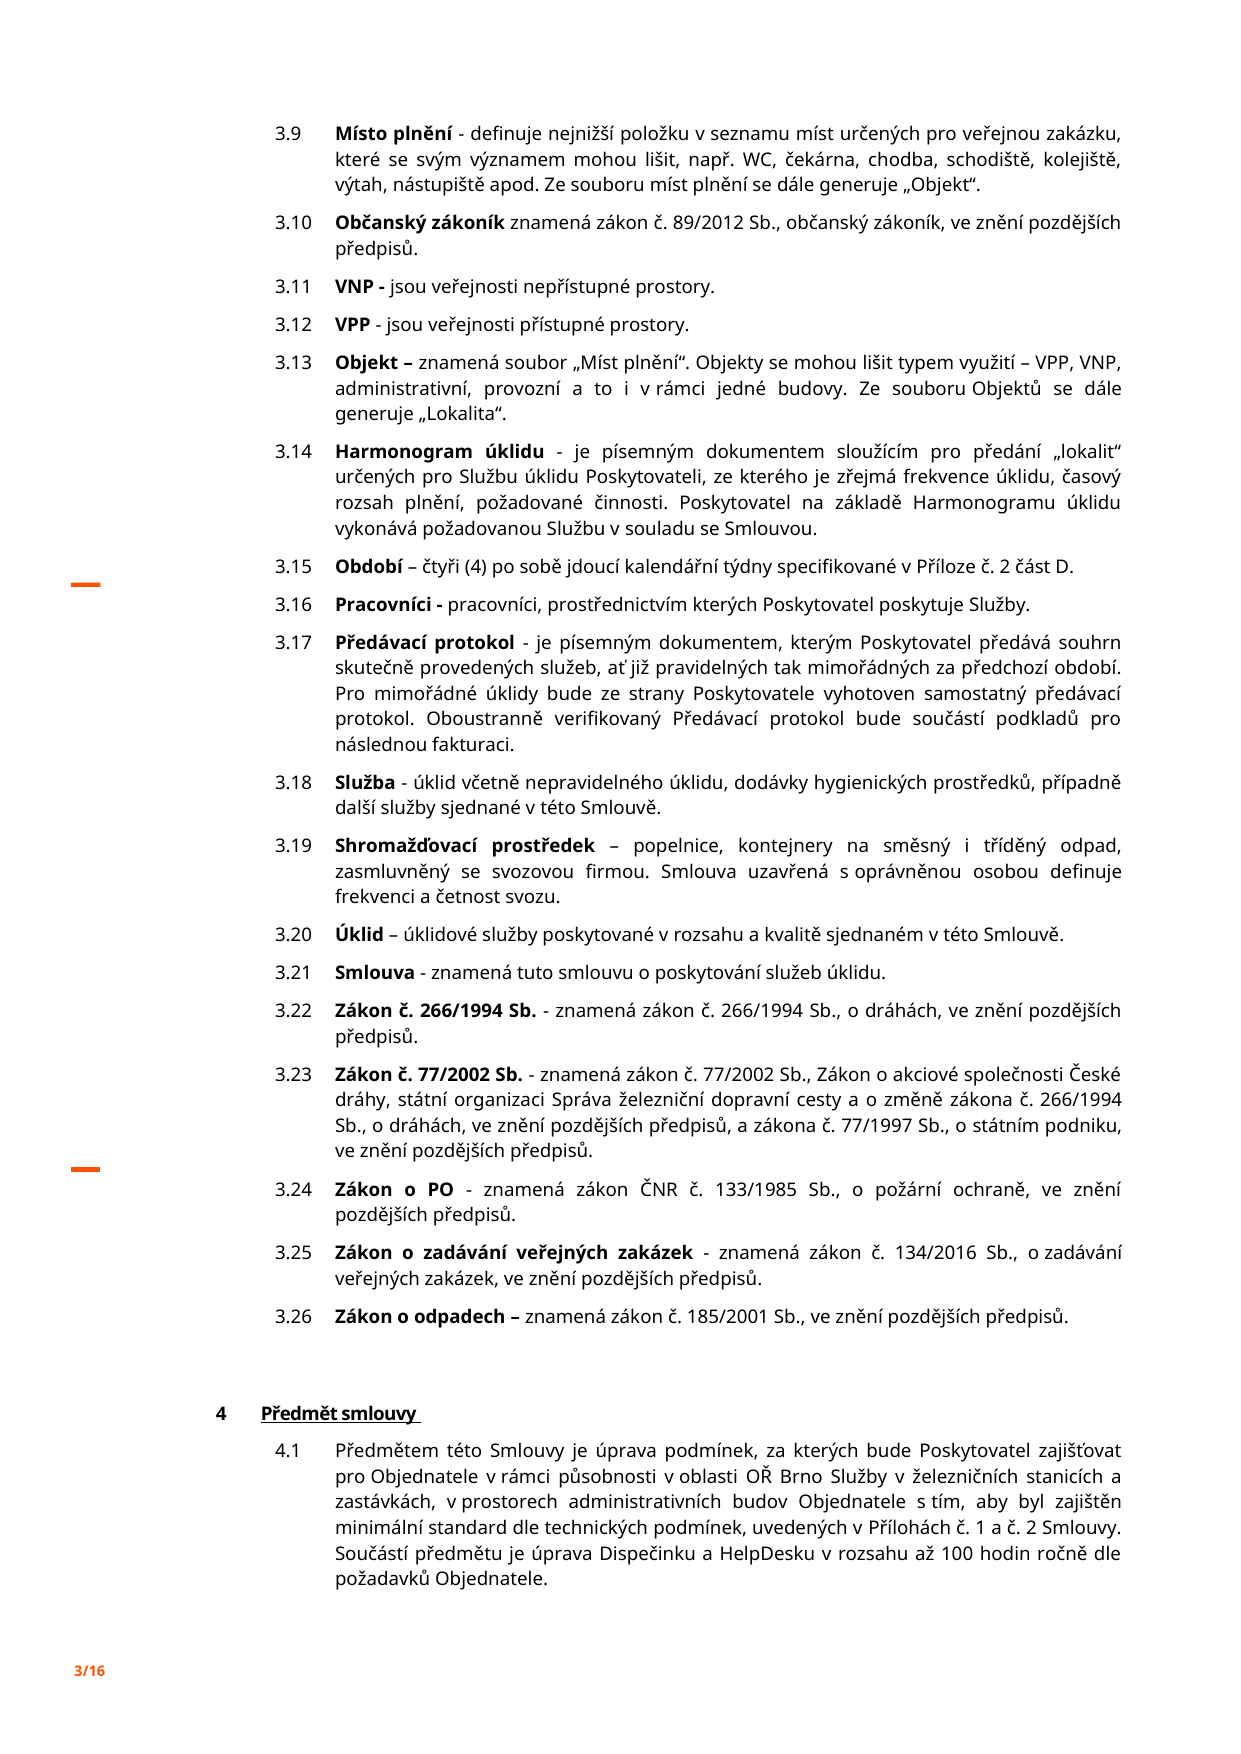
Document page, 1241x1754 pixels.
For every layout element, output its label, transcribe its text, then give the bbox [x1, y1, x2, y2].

subtitle Zákon č. 77/2002 Sb. - znamená zákon č. 77/2002 Sb., Zákon o akciové společnosti České dráhy, státní organizaci Správa železniční dopravní cesty a o změně zákona č. 266/1994 Sb., o dráhách, ve znění pozdějších předpisů, a zákona č. 77/1997 Sb., o státním podniku, ve znění pozdějších předpisů. [275, 1061, 1122, 1163]
subtitle VPP - jsou veřejnosti přístupné prostory. [275, 311, 1122, 337]
subtitle Předmětem této Smlouvy je úprava podmínek, za kterých bude Poskytovatel zajišťovat pro Objednatele v rámci působnosti v oblasti OŘ Brno Služby v železničních stanicích a zastávkách, v prostorech administrativních budov Objednatele s tím, aby byl zajištěn minimální standard dle technických podmínek, uvedených v Přílohách č. 1 a č. 2 Smlouvy. Součástí předmětu je úprava Dispečinku a HelpDesku v rozsahu až 100 hodin ročně dle požadavků Objednatele. [275, 1438, 1122, 1591]
subtitle Úklid – úklidové služby poskytované v rozsahu a kvalitě sjednaném v této Smlouvě. [275, 922, 1122, 947]
subtitle VNP - jsou veřejnosti nepřístupné prostory. [275, 273, 1122, 299]
subtitle Služba - úklid včetně nepravidelného úklidu, dodávky hygienických prostředků, případně další služby sjednané v této Smlouvě. [275, 769, 1122, 820]
subtitle Předávací protokol - je písemným dokumentem, kterým Poskytovatel předává souhrn skutečně provedených služeb, ať již pravidelných tak mimořádných za předchozí období. Pro mimořádné úklidy bude ze strany Poskytovatele vyhotoven samostatný předávací protokol. Oboustranně verifikovaný Předávací protokol bude součástí podkladů pro následnou fakturaci. [275, 629, 1122, 757]
subtitle Zákon o odpadech – znamená zákon č. 185/2001 Sb., ve znění pozdějších předpisů. [275, 1303, 1122, 1328]
subtitle Předmět smlouvy [216, 1400, 1122, 1425]
subtitle Místo plnění - definuje nejnižší položku v seznamu míst určených pro veřejnou zakázku, které se svým významem mohou lišit, např. WC, čekárna, chodba, schodiště, kolejiště, výtah, nástupiště apod. Ze souboru míst plnění se dále generuje „Objekt“. [275, 121, 1122, 197]
subtitle Občanský zákoník znamená zákon č. 89/2012 Sb., občanský zákoník, ve znění pozdějších předpisů. [275, 210, 1122, 261]
subtitle Období – čtyři (4) po sobě jdoucí kalendářní týdny specifikované v Příloze č. 2 část D. [275, 553, 1122, 578]
subtitle Zákon o PO - znamená zákon ČNR č. 133/1985 Sb., o požární ochraně, ve znění pozdějších předpisů. [275, 1176, 1122, 1227]
subtitle Harmonogram úklidu - je písemným dokumentem sloužícím pro předání „lokalit“ určených pro Službu úklidu Poskytovateli, ze kterého je zřejmá frekvence úklidu, časový rozsah plnění, požadované činnosti. Poskytovatel na základě Harmonogramu úklidu vykonává požadovanou Službu v souladu se Smlouvou. [275, 438, 1122, 540]
subtitle Objekt – znamená soubor „Míst plnění“. Objekty se mohou lišit typem využití – VPP, VNP, administrativní, provozní a to i v rámci jedné budovy. Ze souboru Objektů se dále generuje „Lokalita“. [275, 349, 1122, 426]
subtitle Pracovníci - pracovníci, prostřednictvím kterých Poskytovatel poskytuje Služby. [275, 591, 1122, 616]
subtitle Smlouva - znamená tuto smlouvu o poskytování služeb úklidu. [275, 960, 1122, 985]
subtitle Zákon o zadávání veřejných zakázek - znamená zákon č. 134/2016 Sb., o zadávání veřejných zakázek, ve znění pozdějších předpisů. [275, 1239, 1122, 1290]
subtitle Shromažďovací prostředek – popelnice, kontejnery na směsný i tříděný odpad, zasmluvněný se svozovou firmou. Smlouva uzavřená s oprávněnou osobou definuje frekvenci a četnost svozu. [275, 833, 1122, 909]
subtitle Zákon č. 266/1994 Sb. - znamená zákon č. 266/1994 Sb., o dráhách, ve znění pozdějších předpisů. [275, 998, 1122, 1049]
